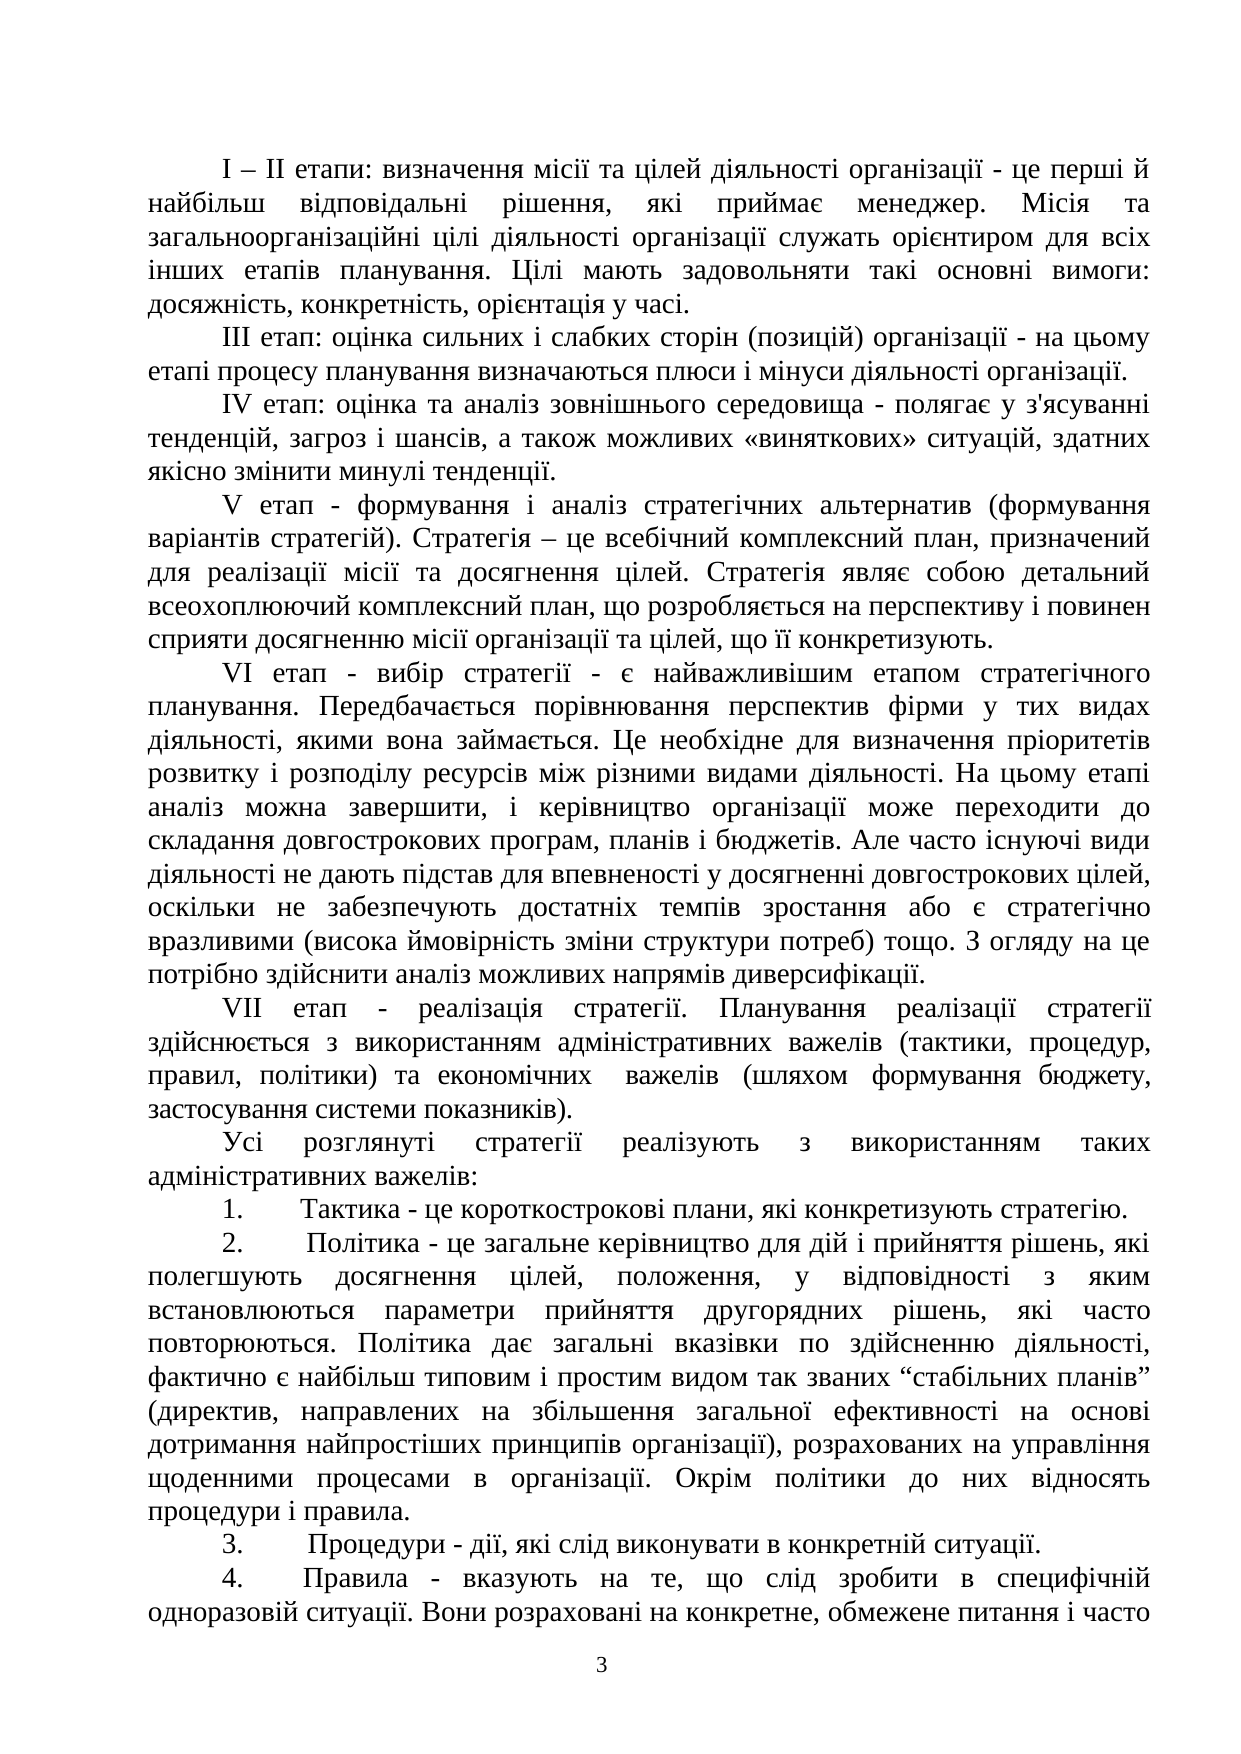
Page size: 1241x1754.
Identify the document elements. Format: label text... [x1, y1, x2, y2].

text V етап - формування і аналіз стратегічних альтернатив (формування варіантів стратегій). Стратегія – це всебічний комплексний план, призначений для реалізації місії та досягнення цілей. Стратегія являє собою детальний всеохоплюючий комплексний план, що розробляється на перспективу і повинен сприяти досягненню місії організації та цілей, що її конкретизують. [148, 487, 1152, 655]
text ІІІ етап: оцінка сильних і слабких сторін (позицій) організації - на цьому етапі процесу планування визначаються плюси і мінуси діяльності організації. [148, 319, 1152, 386]
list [148, 1560, 1152, 1627]
text ІV етап: оцінка та аналіз зовнішнього середовища - полягає у з'ясуванні тенденцій, загроз і шансів, а також можливих «виняткових» ситуацій, здатних якісно змінити минулі тенденції. [148, 386, 1152, 487]
text Усі розглянуті стратегії реалізують з використанням таких адміністративних важелів: [148, 1124, 1152, 1191]
text VІ етап - вибір стратегії - є найважливішим етапом стратегічного планування. Передбачається порівнювання перспектив фірми у тих видах діяльності, якими вона займається. Це необхідне для визначення пріоритетів розвитку і розподілу ресурсів між різними видами діяльності. На цьому етапі аналіз можна завершити, і керівництво організації може переходити до складання довгострокових програм, планів і бюджетів. Але часто існуючі види діяльності не дають підстав для впевненості у досягненні довгострокових цілей, оскільки не забезпечують достатніх темпів зростання або є стратегічно вразливими (висока ймовірність зміни структури потреб) тощо. З огляду на це потрібно здійснити аналіз можливих напрямів диверсифікації. [148, 655, 1152, 990]
list Тактика - це короткострокові плани, які конкретизують стратегію. [148, 1191, 1152, 1225]
list Політика - це загальне керівництво для дій і прийняття рішень, які полегшують досягнення цілей, положення, у відповідності з яким встановлюються параметри прийняття другорядних рішень, які часто повторюються. Політика дає загальні вказівки по здійсненню діяльності, фактично є найбільш типовим і простим видом так званих “стабільних планів” (директив, направлених на збільшення загальної ефективності на основі дотримання найпростіших принципів організації), розрахованих на управління щоденними процесами в організації. Окрім політики до них відносять процедури і правила. [148, 1225, 1152, 1527]
text І – ІІ етапи: визначення місії та цілей діяльності організації - це перші й найбільш відповідальні рішення, які приймає менеджер. Місія та загальноорганізаційні цілі діяльності організації служать орієнтиром для всіх інших етапів планування. Цілі мають задовольняти такі основні вимоги: досяжність, конкретність, орієнтація у часі. [148, 152, 1152, 319]
list Процедури - дії, які слід виконувати в конкретній ситуації. [148, 1527, 1152, 1560]
text VІІ етап - реалізація стратегії. Планування реалізації стратегії здійснюється з використанням адміністративних важелів (тактики, процедур, правил, політики) та економічних важелів (шляхом формування бюджету, застосування системи показників). [148, 990, 1152, 1124]
